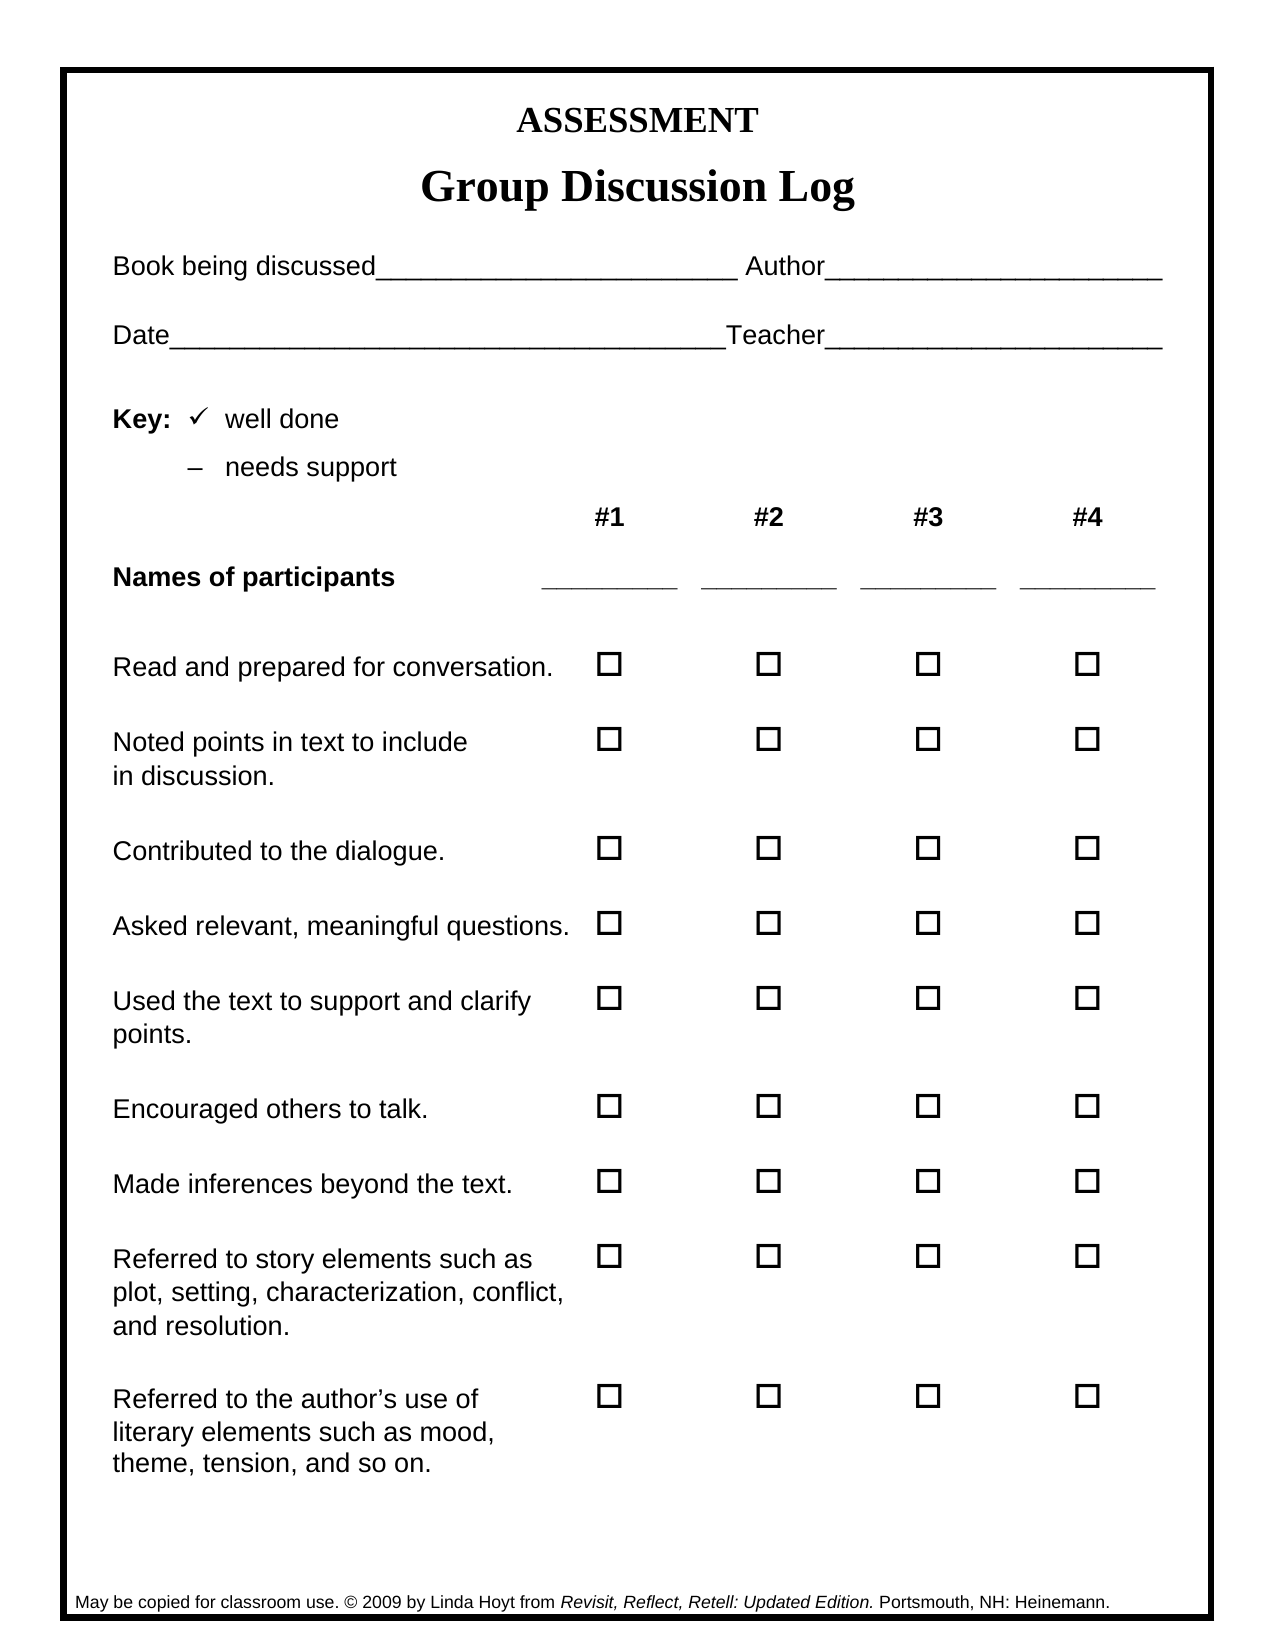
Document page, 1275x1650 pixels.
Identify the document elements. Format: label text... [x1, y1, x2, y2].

text #1 #2 #3 #4 [112, 500, 1200, 533]
text Read and prepared for conversation. [112, 650, 1200, 683]
text Group Discussion Log [75, 156, 1200, 212]
text assessment [75, 87, 1200, 144]
text Contributed to the dialogue. [112, 833, 1200, 867]
text Referred to the author’s use of literary elements such as mood, theme, tension, and so on. [112, 1383, 1162, 1478]
text – needs support [112, 450, 1200, 483]
text Asked relevant, meaningful questions. [112, 908, 1200, 942]
text Date Teacher [112, 319, 1162, 350]
text Key: well done [112, 375, 1200, 442]
text Encouraged others to talk. [112, 1092, 1200, 1125]
text Referred to story elements such as plot, setting, characterization, conflict, and resolution. [112, 1242, 1200, 1342]
text Used the text to support and clarify points. [112, 983, 1200, 1050]
text Made inferences beyond the text. [112, 1167, 1200, 1200]
text Names of participants _________ _________ _________ _________ [112, 533, 1200, 600]
text Noted points in text to include in discussion. [112, 725, 1200, 792]
text Book being discussed Author [112, 250, 1162, 281]
